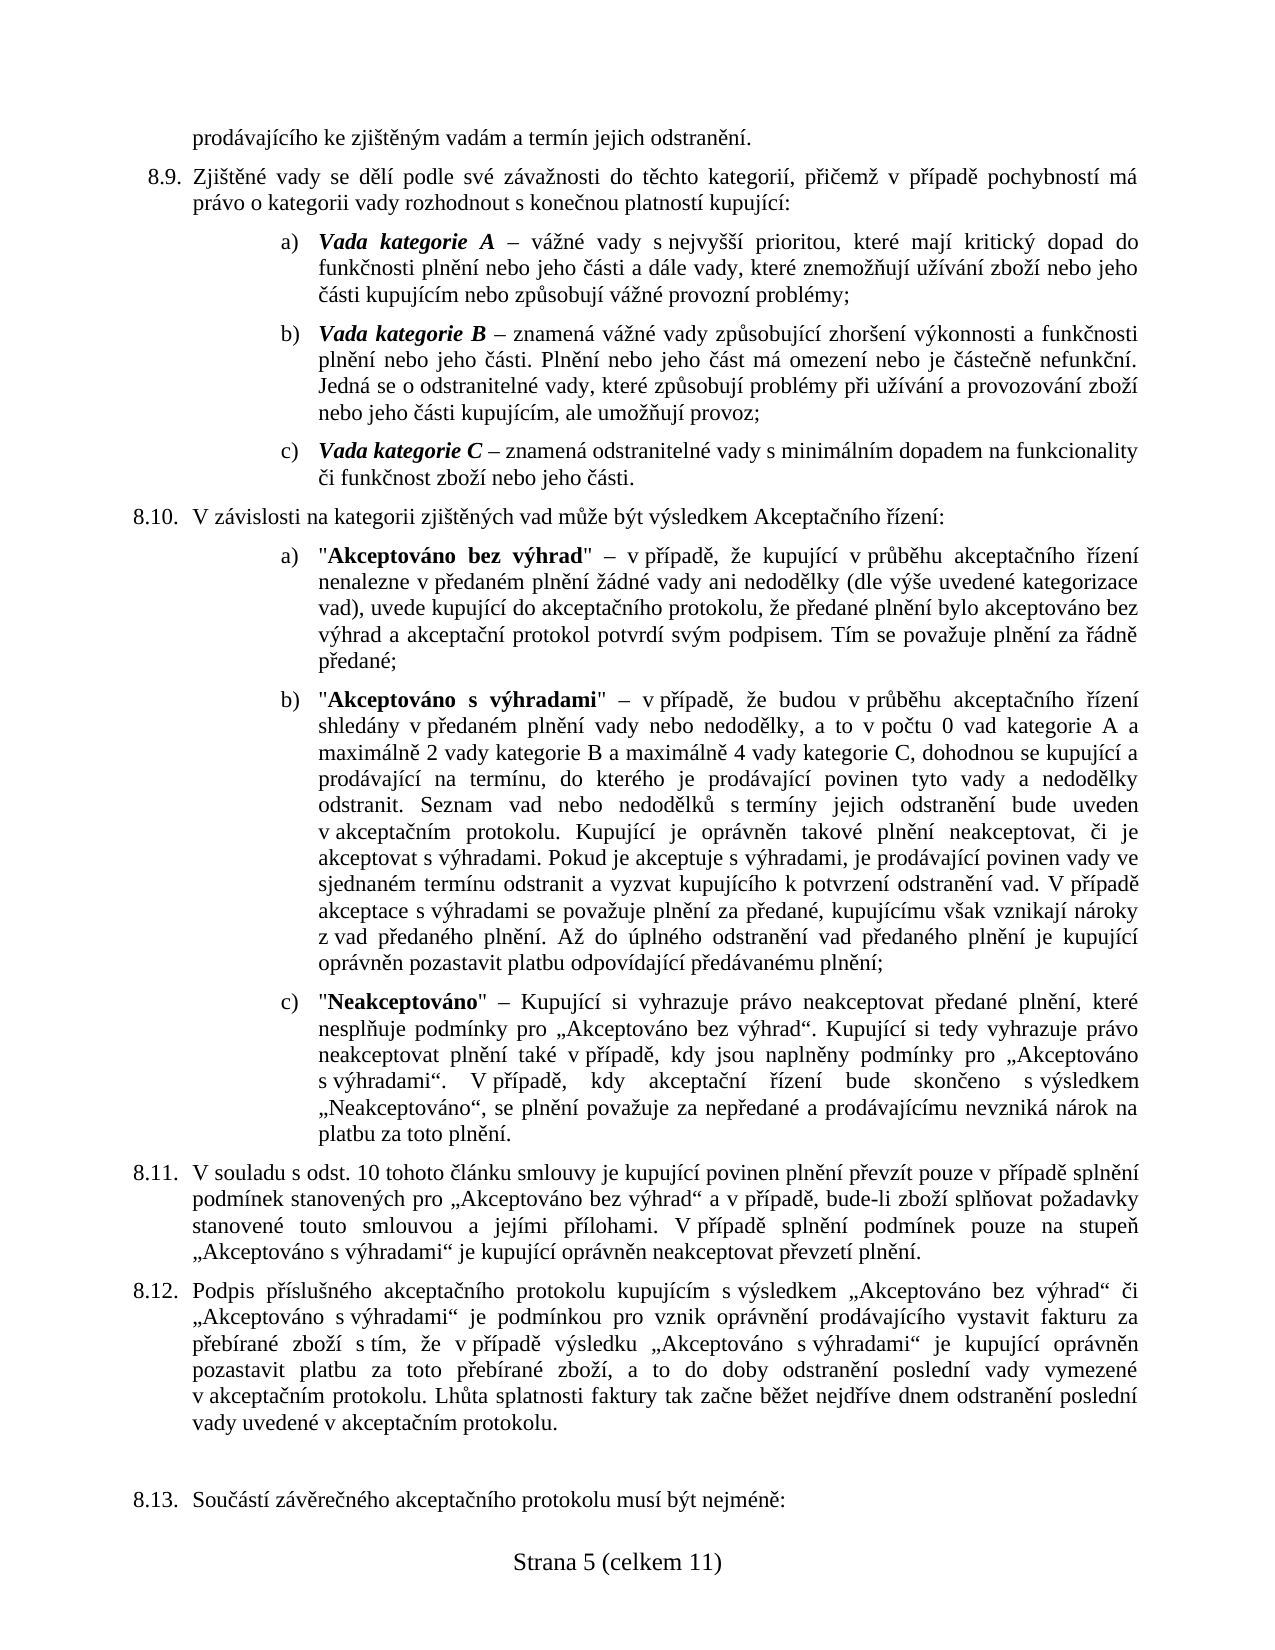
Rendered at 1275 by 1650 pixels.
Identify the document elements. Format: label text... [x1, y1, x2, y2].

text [133, 124, 1139, 150]
list "Akceptováno bez výhrad" – v případě, že kupující v průběhu akceptačního řízení nenalezne v předaném plnění žádné vady ani nedodělky (dle výše uvedené kategorizace vad), uvede kupující do akceptačního protokolu, že předané plnění bylo akceptováno bez výhrad a akceptační protokol potvrdí svým podpisem. Tím se považuje plnění za řádně předané; [281, 542, 1139, 673]
list "Neakceptováno" – Kupující si vyhrazuje právo neakceptovat předané plnění, které nesplňuje podmínky pro „Akceptováno bez výhrad“. Kupující si tedy vyhrazuje právo neakceptovat plnění také v případě, kdy jsou naplněny podmínky pro „Akceptováno s výhradami“. V případě, kdy akceptační řízení bude skončeno s výsledkem „Neakceptováno“, se plnění považuje za nepředané a prodávajícímu nevzniká nárok na platbu za toto plnění. [281, 988, 1139, 1146]
list "Akceptováno s výhradami" – v případě, že budou v průběhu akceptačního řízení shledány v předaném plnění vady nebo nedodělky, a to v počtu 0 vad kategorie A a maximálně 2 vady kategorie B a maximálně 4 vady kategorie C, dohodnou se kupující a prodávající na termínu, do kterého je prodávající povinen tyto vady a nedodělky odstranit. Seznam vad nebo nedodělků s termíny jejich odstranění bude uveden v akceptačním protokolu. Kupující je oprávněn takové plnění neakceptovat, či je akceptovat s výhradami. Pokud je akceptuje s výhradami, je prodávající povinen vady ve sjednaném termínu odstranit a vyzvat kupujícího k potvrzení odstranění vad. V případě akceptace s výhradami se považuje plnění za předané, kupujícímu však vznikají nároky z vad předaného plnění. Až do úplného odstranění vad předaného plnění je kupující oprávněn pozastavit platbu odpovídající předávanému plnění; [281, 686, 1139, 976]
text Zjištěné vady se dělí podle své závažnosti do těchto kategorií, přičemž v případě pochybností má právo o kategorii vady rozhodnout s konečnou platností kupující: [148, 163, 1139, 216]
text V souladu s odst. 10 tohoto článku smlouvy je kupující povinen plnění převzít pouze v případě splnění podmínek stanovených pro „Akceptováno bez výhrad“ a v případě, bude-li zboží splňovat požadavky stanovené touto smlouvou a jejími přílohami. V případě splnění podmínek pouze na stupeň „Akceptováno s výhradami“ je kupující oprávněn neakceptovat převzetí plnění. [133, 1159, 1139, 1264]
text V závislosti na kategorii zjištěných vad může být výsledkem Akceptačního řízení: [133, 503, 1139, 529]
list Vada kategorie A – vážné vady s nejvyšší prioritou, které mají kritický dopad do funkčnosti plnění nebo jeho části a dále vady, které znemožňují užívání zboží nebo jeho části kupujícím nebo způsobují vážné provozní problémy; [281, 228, 1139, 307]
list Vada kategorie C – znamená odstranitelné vady s minimálním dopadem na funkcionality či funkčnost zboží nebo jeho části. [281, 438, 1139, 490]
text Součástí závěrečného akceptačního protokolu musí být nejméně: [133, 1486, 1139, 1513]
list Vada kategorie B – znamená vážné vady způsobující zhoršení výkonnosti a funkčnosti plnění nebo jeho části. Plnění nebo jeho část má omezení nebo je částečně nefunkční. Jedná se o odstranitelné vady, které způsobují problémy při užívání a provozování zboží nebo jeho části kupujícím, ale umožňují provoz; [281, 320, 1139, 425]
text Podpis příslušného akceptačního protokolu kupujícím s výsledkem „Akceptováno bez výhrad“ či „Akceptováno s výhradami“ je podmínkou pro vznik oprávnění prodávajícího vystavit fakturu za přebírané zboží s tím, že v případě výsledku „Akceptováno s výhradami“ je kupující oprávněn pozastavit platbu za toto přebírané zboží, a to do doby odstranění poslední vady vymezené v akceptačním protokolu. Lhůta splatnosti faktury tak začne běžet nejdříve dnem odstranění poslední vady uvedené v akceptačním protokolu. [133, 1277, 1139, 1435]
